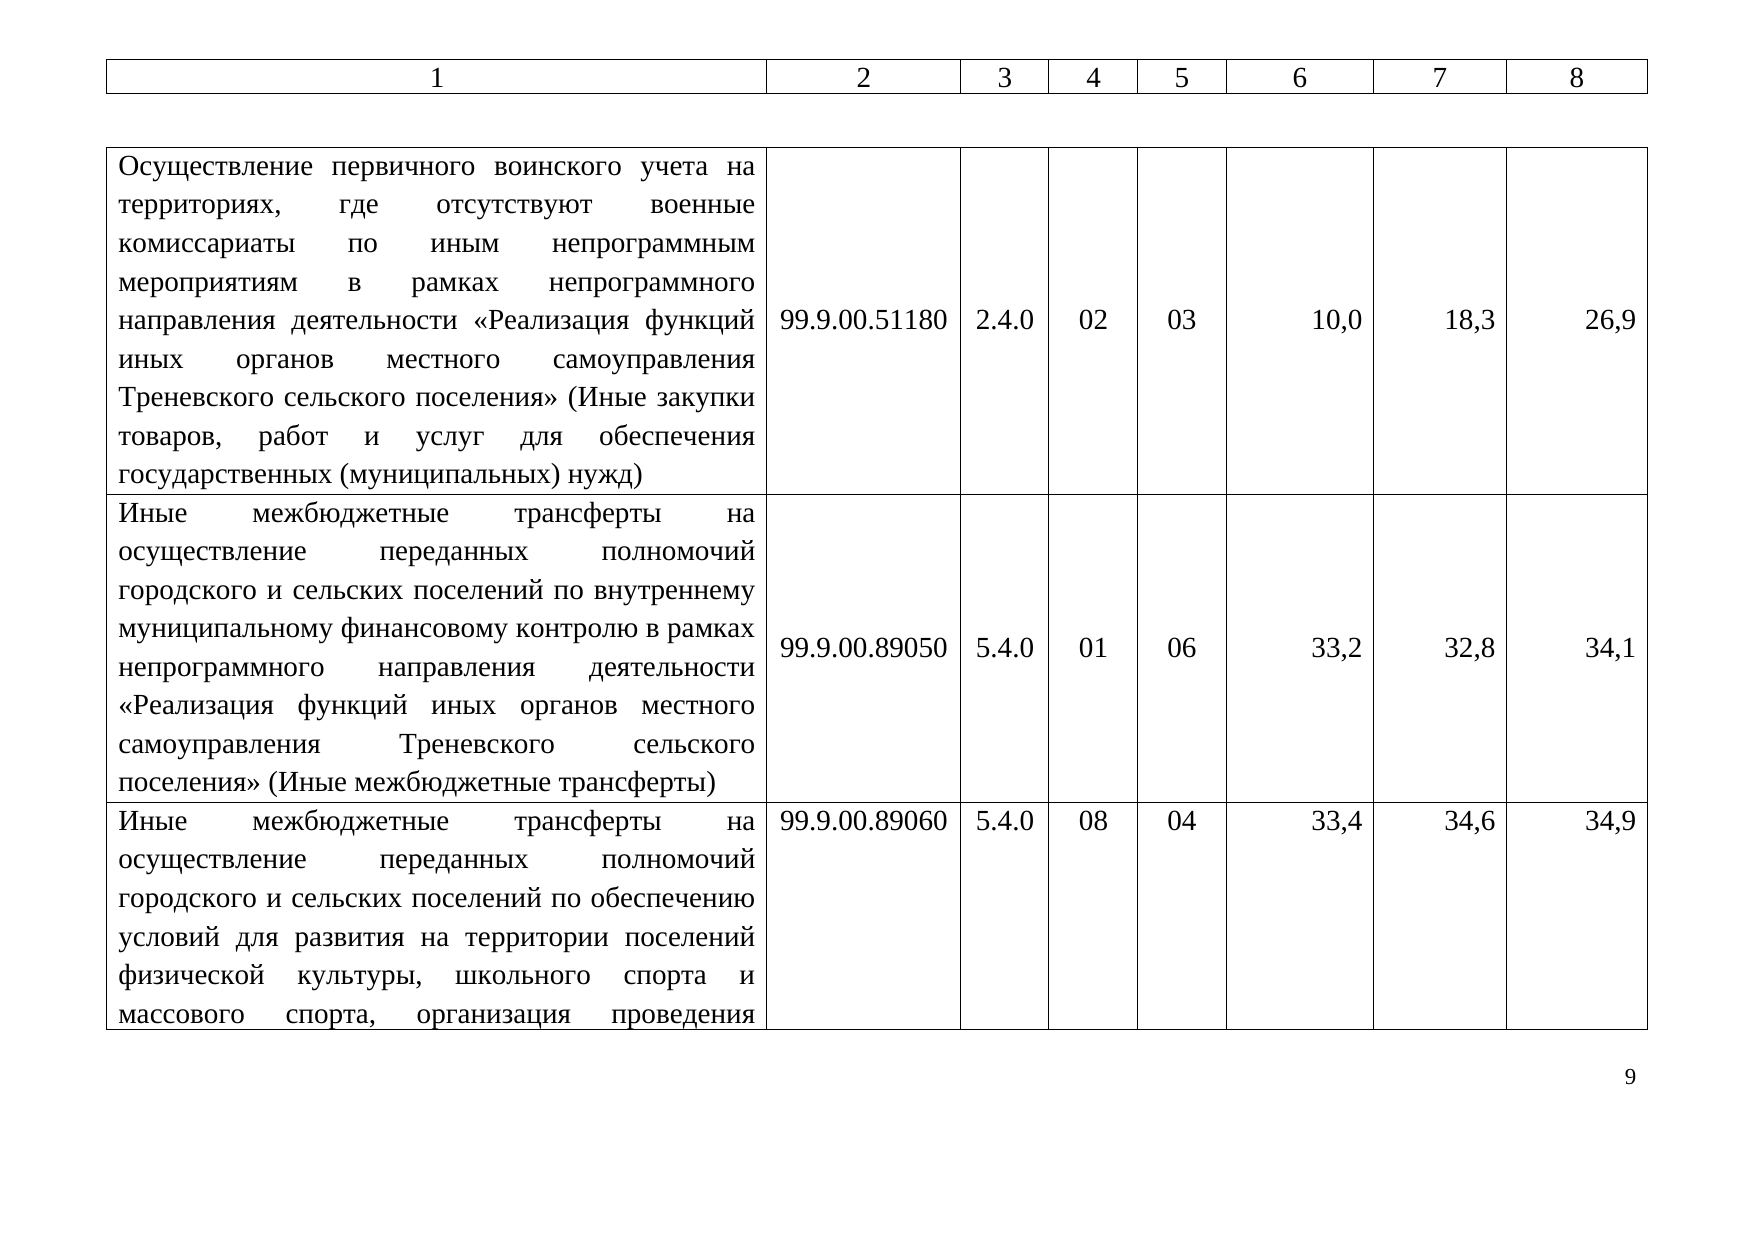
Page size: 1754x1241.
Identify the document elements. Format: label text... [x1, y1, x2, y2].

table_cell 99.9.00.89060 [767, 803, 960, 1029]
table_cell 04 [1138, 803, 1226, 1029]
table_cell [107, 803, 766, 1029]
table_cell 32,8 [1374, 495, 1506, 802]
table_cell 33,4 [1227, 803, 1373, 1029]
table_cell 02 [1049, 148, 1137, 494]
table_cell 26,9 [1507, 148, 1647, 494]
table_cell 18,3 [1374, 148, 1506, 494]
table_cell 34,1 [1507, 495, 1647, 802]
table_cell 5.4.0 [961, 803, 1048, 1029]
table_cell 2.4.0 [961, 148, 1048, 494]
table_cell 99.9.00.51180 [767, 148, 960, 494]
table_cell 99.9.00.89050 [767, 495, 960, 802]
table_cell 06 [1138, 495, 1226, 802]
table_cell 10,0 [1227, 148, 1373, 494]
table_cell 34,9 [1507, 803, 1647, 1029]
table_cell 34,6 [1374, 803, 1506, 1029]
table_cell 01 [1049, 495, 1137, 802]
table_cell Иные межбюджетные трансферты на осуществление переданных полномочий городского и сельских поселений по внутреннему муниципальному финансовому контролю в рамках непрограммного направления деятельности «Реализация функций иных органов местного самоуправления Треневского сельского поселения» (Иные межбюджетные трансферты) [107, 495, 766, 802]
table_cell 5.4.0 [961, 495, 1048, 802]
table_cell 33,2 [1227, 495, 1373, 802]
table_cell 08 [1049, 803, 1137, 1029]
table_cell 03 [1138, 148, 1226, 494]
table_cell Осуществление первичного воинского учета на территориях, где отсутствуют военные комиссариаты по иным непрограммным мероприятиям в рамках непрограммного направления деятельности «Реализация функций иных органов местного самоуправления Треневского сельского поселения» (Иные закупки товаров, работ и услуг для обеспечения государственных (муниципальных) нужд) [107, 148, 766, 494]
